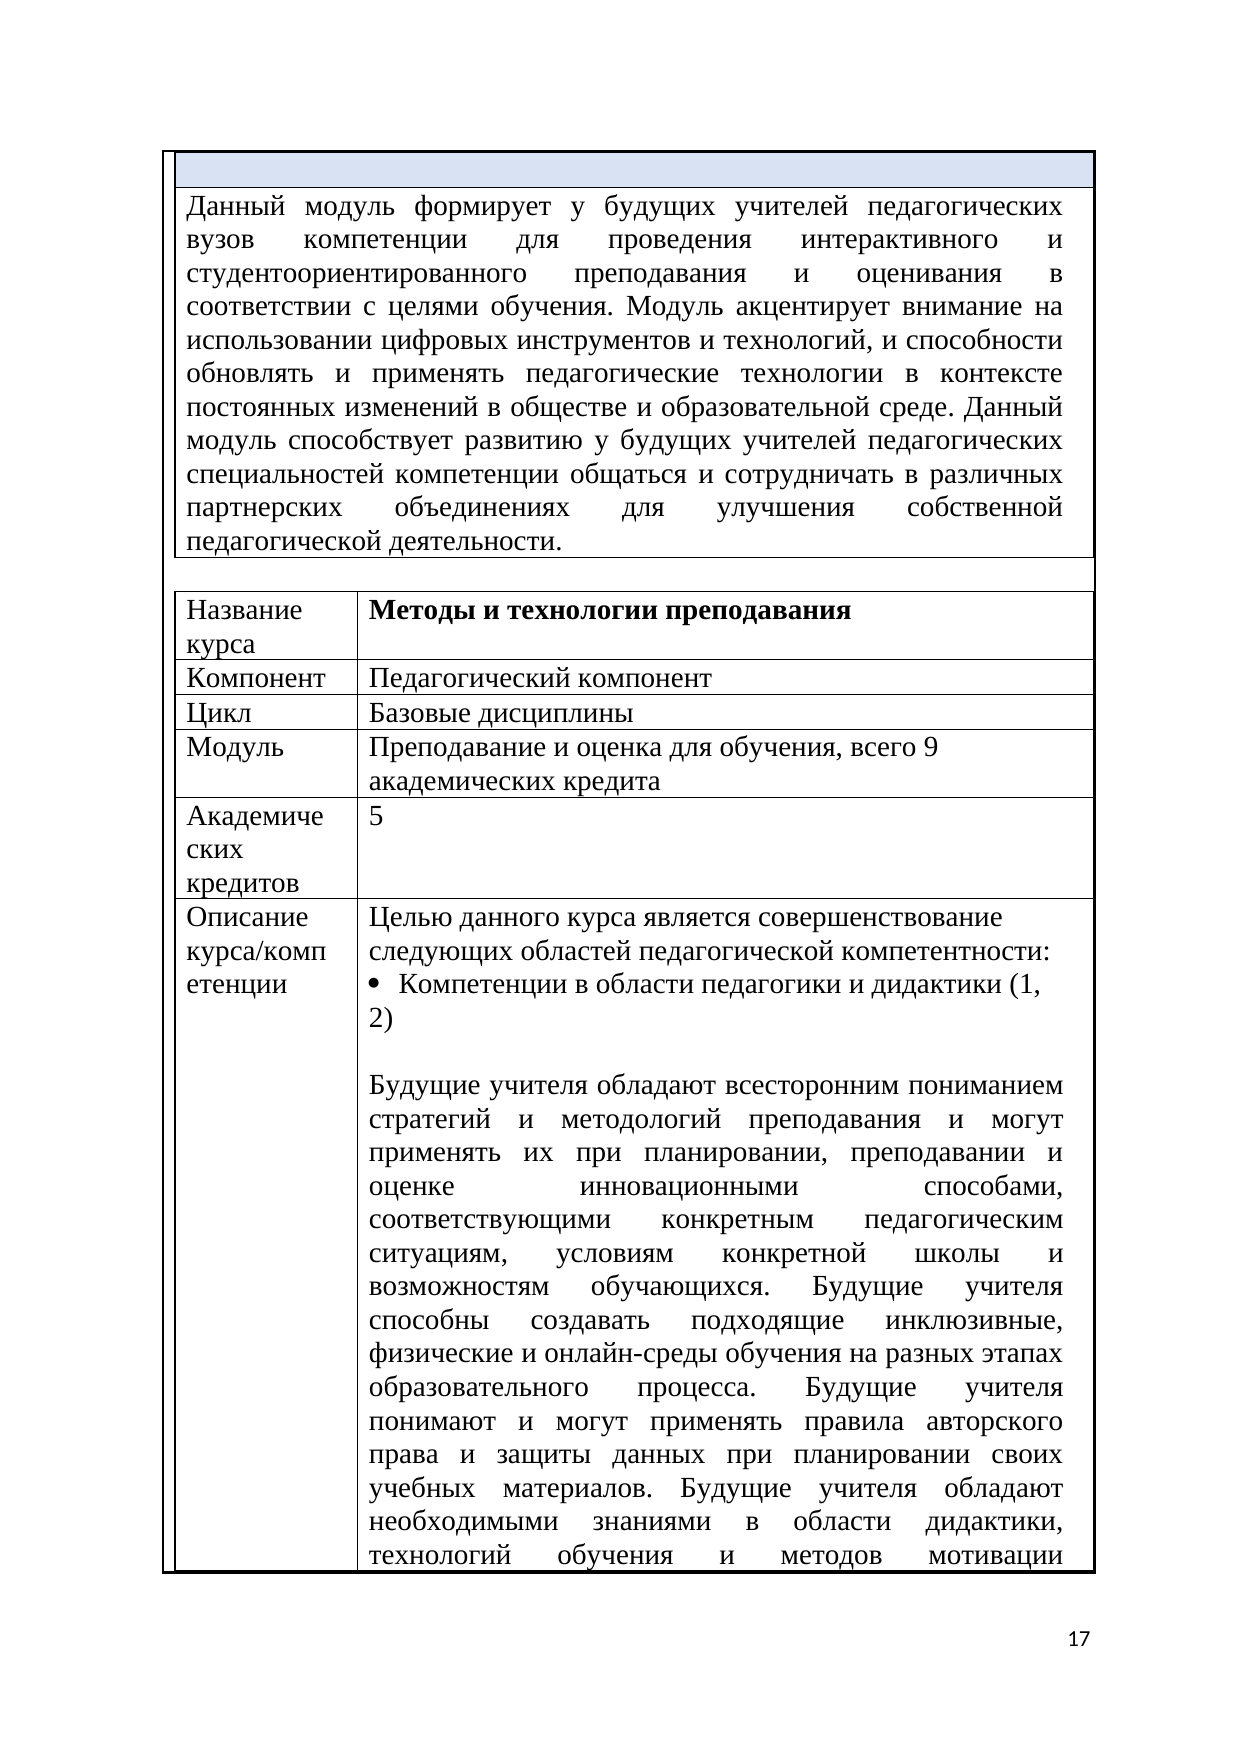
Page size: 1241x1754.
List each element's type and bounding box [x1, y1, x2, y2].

table_cell [164, 152, 1094, 1571]
